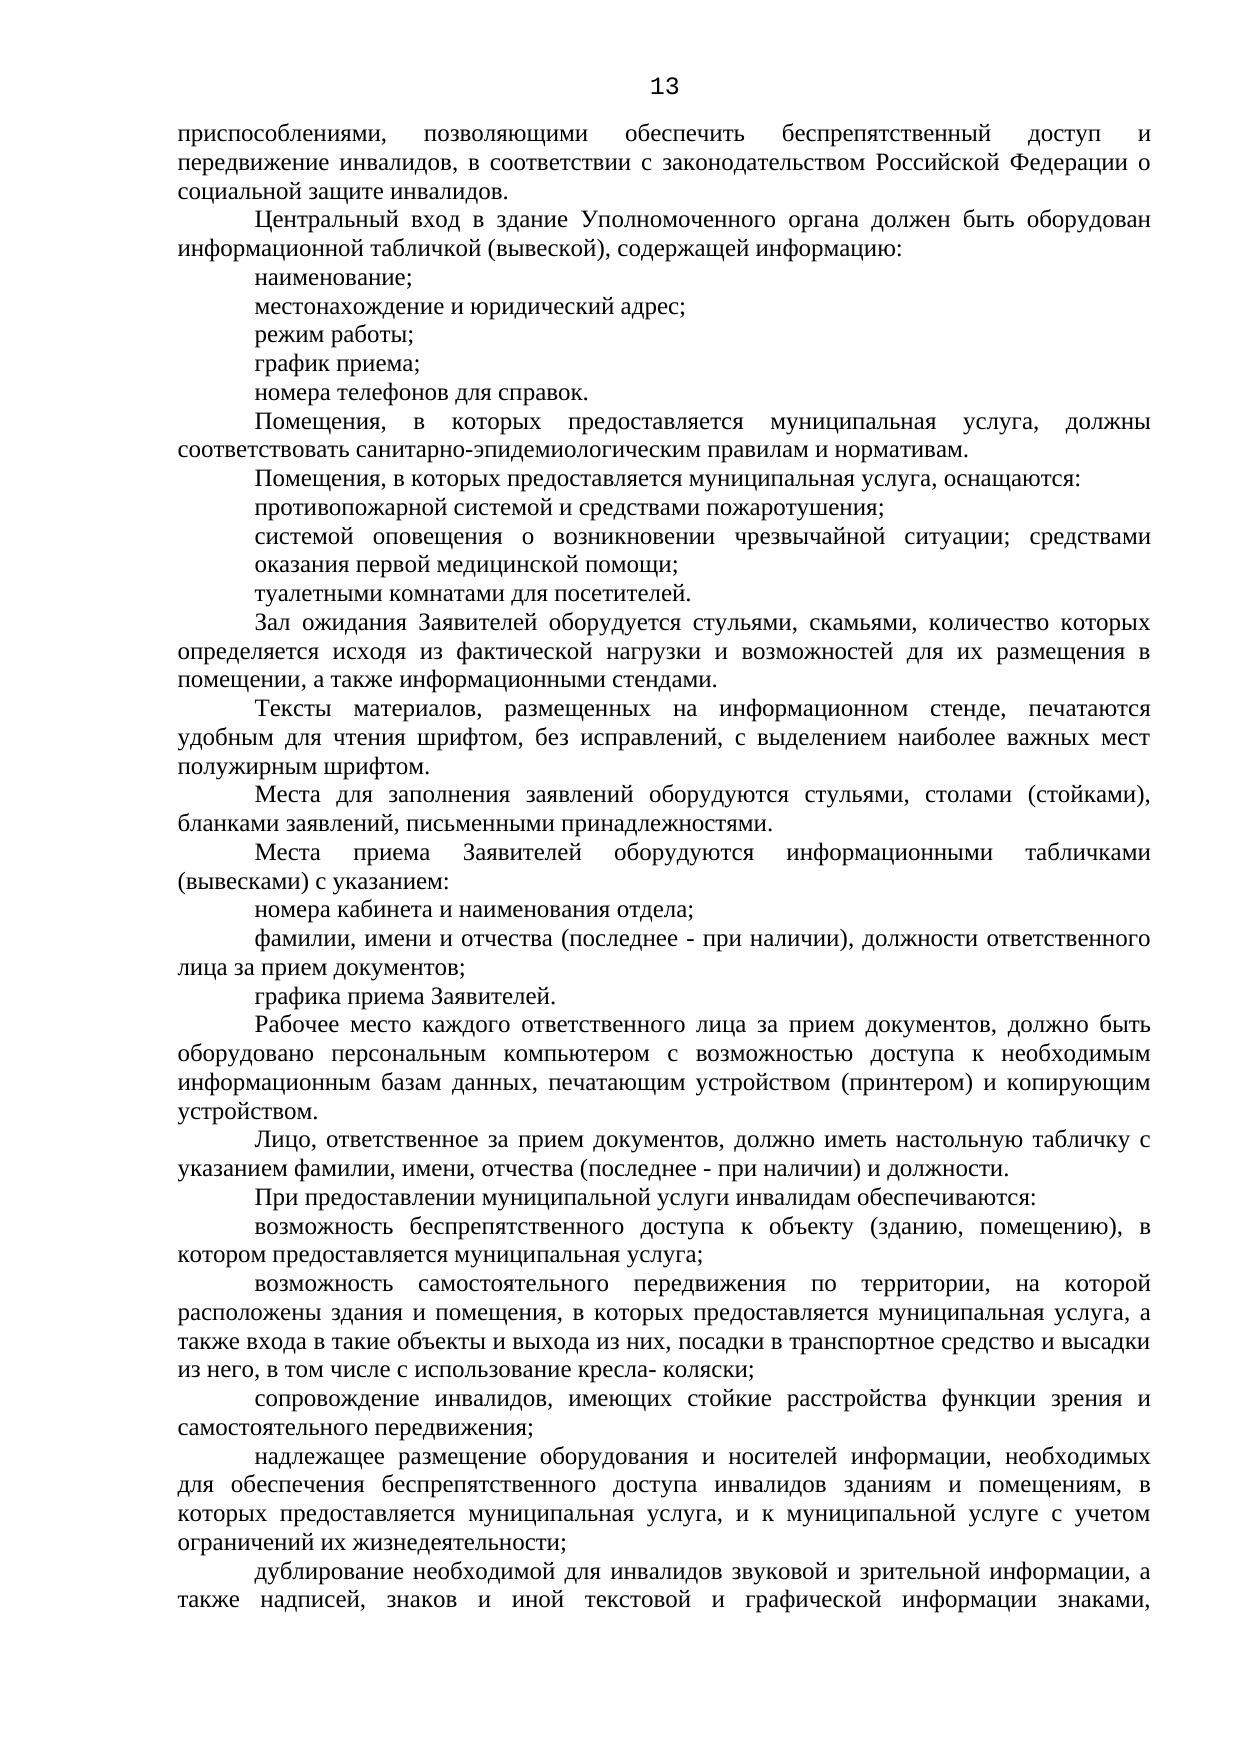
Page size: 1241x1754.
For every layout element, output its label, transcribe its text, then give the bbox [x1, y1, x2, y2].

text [177, 1556, 1152, 1613]
text При предоставлении муниципальной услуги инвалидам обеспечиваются: [177, 1182, 1152, 1211]
text Места приема Заявителей оборудуются информационными табличками (вывесками) с указанием: [177, 837, 1152, 894]
text Помещения, в которых предоставляется муниципальная услуга, оснащаются: [177, 463, 1152, 492]
text наименование; [177, 262, 1152, 291]
text Места для заполнения заявлений оборудуются стульями, столами (стойками), бланками заявлений, письменными принадлежностями. [177, 779, 1152, 837]
text Центральный вход в здание Уполномоченного органа должен быть оборудован информационной табличкой (вывеской), содержащей информацию: [177, 204, 1152, 262]
text надлежащее размещение оборудования и носителей информации, необходимых для обеспечения беспрепятственного доступа инвалидов зданиям и помещениям, в которых предоставляется муниципальная услуга, и к муниципальной услуге с учетом ограничений их жизнедеятельности; [177, 1441, 1152, 1556]
text номера телефонов для справок. [177, 377, 1152, 406]
text Тексты материалов, размещенных на информационном стенде, печатаются удобным для чтения шрифтом, без исправлений, с выделением наиболее важных мест полужирным шрифтом. [177, 693, 1152, 779]
text Лицо, ответственное за прием документов, должно иметь настольную табличку с указанием фамилии, имени, отчества (последнее - при наличии) и должности. [177, 1124, 1152, 1182]
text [177, 118, 1152, 204]
text режим работы; [177, 319, 1152, 348]
text графика приема Заявителей. [177, 981, 1152, 1009]
text туалетными комнатами для посетителей. [254, 578, 1152, 607]
text Помещения, в которых предоставляется муниципальная услуга, должны соответствовать санитарно-эпидемиологическим правилам и нормативам. [177, 406, 1152, 463]
text системой оповещения о возникновении чрезвычайной ситуации; средствами оказания первой медицинской помощи; [254, 521, 1152, 578]
text график приема; [177, 348, 1152, 377]
text фамилии, имени и отчества (последнее - при наличии), должности ответственного лица за прием документов; [177, 923, 1152, 981]
text противопожарной системой и средствами пожаротушения; [177, 492, 1152, 521]
text Рабочее место каждого ответственного лица за прием документов, должно быть оборудовано персональным компьютером с возможностью доступа к необходимым информационным базам данных, печатающим устройством (принтером) и копирующим устройством. [177, 1009, 1152, 1124]
text номера кабинета и наименования отдела; [177, 894, 1152, 923]
text сопровождение инвалидов, имеющих стойкие расстройства функции зрения и самостоятельного передвижения; [177, 1383, 1152, 1441]
text Зал ожидания Заявителей оборудуется стульями, скамьями, количество которых определяется исходя из фактической нагрузки и возможностей для их размещения в помещении, а также информационными стендами. [177, 607, 1152, 693]
text возможность самостоятельного передвижения по территории, на которой расположены здания и помещения, в которых предоставляется муниципальная услуга, а также входа в такие объекты и выхода из них, посадки в транспортное средство и высадки из него, в том числе с использование кресла- коляски; [177, 1268, 1152, 1383]
text возможность беспрепятственного доступа к объекту (зданию, помещению), в котором предоставляется муниципальная услуга; [177, 1211, 1152, 1268]
text местонахождение и юридический адрес; [177, 291, 1152, 319]
